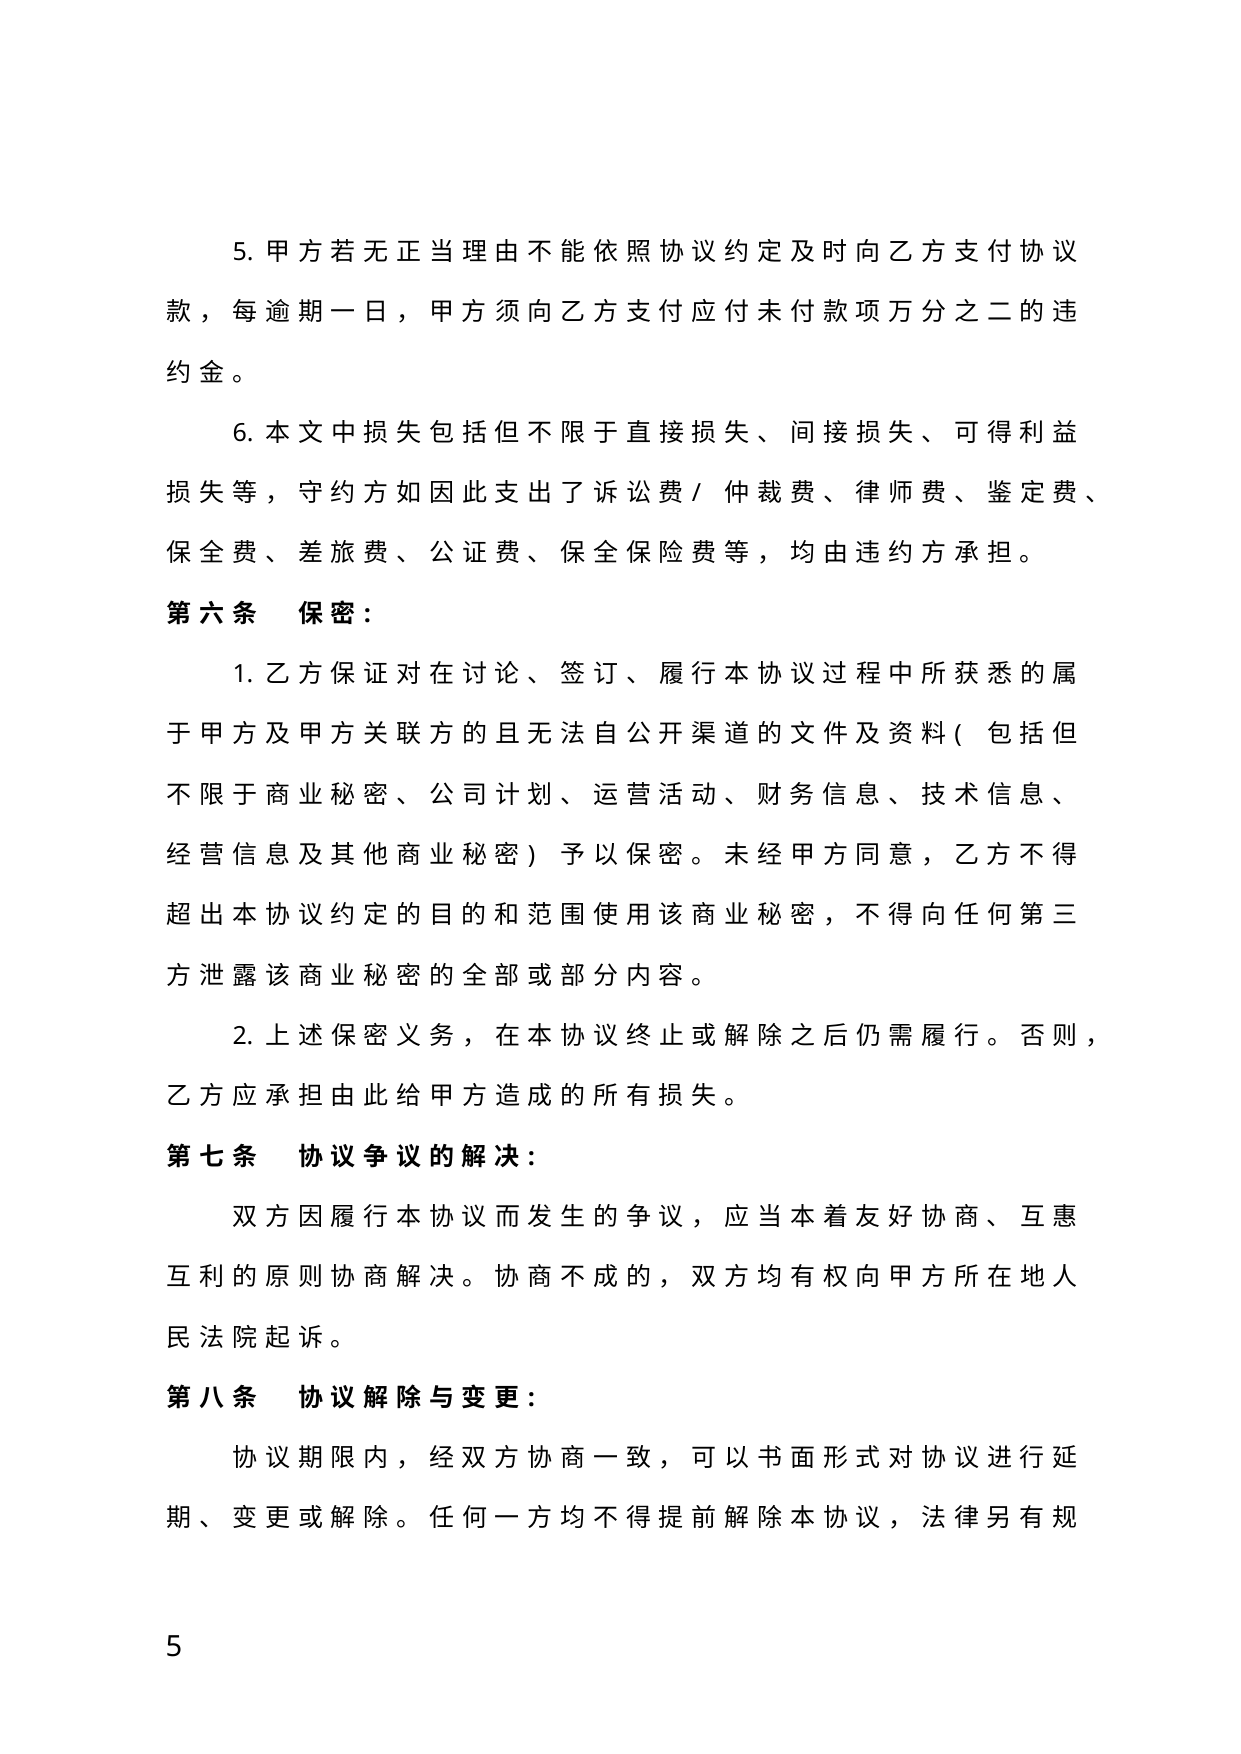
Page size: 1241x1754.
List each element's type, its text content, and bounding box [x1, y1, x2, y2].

list 第七条 协议争议的解决: [167, 1124, 1085, 1184]
list 双方因履行本协议而发生的争议，应当本着友好协商、互惠互利的原则协商解决。协商不成的，双方均有权向甲方所在地人民法院起诉。 [167, 1184, 1085, 1365]
list 2.上述保密义务，在本协议终止或解除之后仍需履行。否则，乙方应承担由此给甲方造成的所有损失。 [167, 1003, 1085, 1124]
list 1.乙方保证对在讨论、签订、履行本协议过程中所获悉的属于甲方及甲方关联方的且无法自公开渠道的文件及资料(包括但不限于商业秘密、公司计划、运营活动、财务信息、技术信息、经营信息及其他商业秘密)予以保密。未经甲方同意，乙方不得超出本协议约定的目的和范围使用该商业秘密，不得向任何第三方泄露该商业秘密的全部或部分内容。 [167, 642, 1085, 1003]
list 第八条 协议解除与变更: [167, 1365, 1085, 1426]
list 第六条 保密: [167, 581, 1085, 642]
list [167, 1426, 1085, 1546]
list 5.甲方若无正当理由不能依照协议约定及时向乙方支付协议款，每逾期一日，甲方须向乙方支付应付未付款项万分之二的违约金。 [167, 219, 1085, 400]
list 6.本文中损失包括但不限于直接损失、间接损失、可得利益损失等，守约方如因此支出了诉讼费/仲裁费、律师费、鉴定费、保全费、差旅费、公证费、保全保险费等，均由违约方承担。 [167, 400, 1085, 581]
